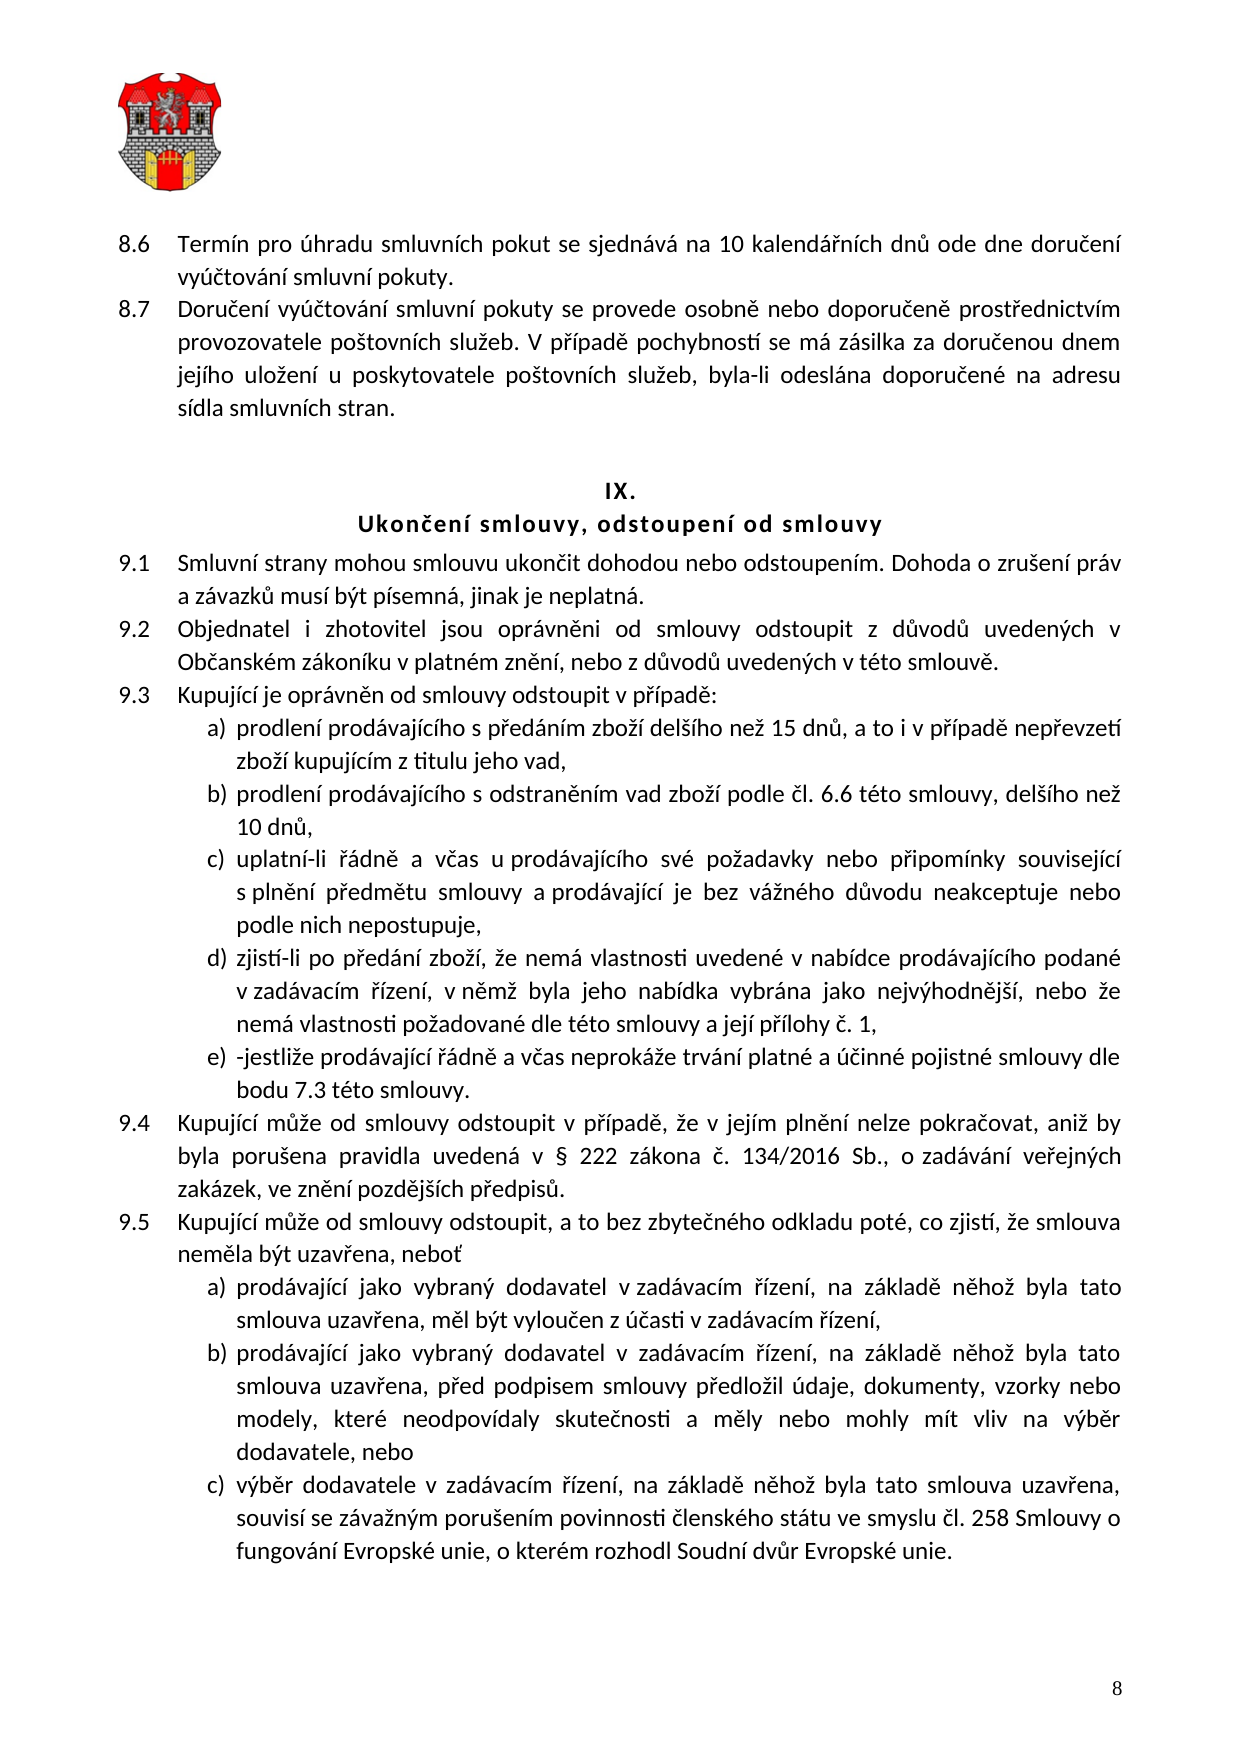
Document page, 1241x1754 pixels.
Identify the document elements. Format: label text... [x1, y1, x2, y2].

list 9.3 Kupující je oprávněn od smlouvy odstoupit v případě: [118, 679, 1122, 709]
list uplatní-li řádně a včas u prodávajícího své požadavky nebo připomínky související s plnění předmětu smlouvy a prodávající je bez vážného důvodu neakceptuje nebo podle nich nepostupuje, [207, 844, 1122, 940]
list prodávající jako vybraný dodavatel v zadávacím řízení, na základě něhož byla tato smlouva uzavřena, před podpisem smlouvy předložil údaje, dokumenty, vzorky nebo modely, které neodpovídaly skutečnosti a měly nebo mohly mít vliv na výběr dodavatele, nebo [207, 1337, 1122, 1467]
list 8.7 Doručení vyúčtování smluvní pokuty se provede osobně nebo doporučeně prostřednictvím provozovatele poštovních služeb. V případě pochybností se má zásilka za doručenou dnem jejího uložení u poskytovatele poštovních služeb, byla-li odeslána doporučené na adresu sídla smluvních stran. [118, 294, 1122, 423]
list prodlení prodávajícího s odstraněním vad zboží podle čl. 6.6 této smlouvy, delšího než 10 dnů, [207, 778, 1122, 841]
list 9.4 Kupující může od smlouvy odstoupit v případě, že v jejím plnění nelze pokračovat, aniž by byla porušena pravidla uvedená v § 222 zákona č. 134/2016 Sb., o zadávání veřejných zakázek, ve znění pozdějších předpisů. [118, 1107, 1122, 1203]
list 9.1 Smluvní strany mohou smlouvu ukončit dohodou nebo odstoupením. Dohoda o zrušení práv a závazků musí být písemná, jinak je neplatná. [118, 547, 1122, 611]
list prodávající jako vybraný dodavatel v zadávacím řízení, na základě něhož byla tato smlouva uzavřena, měl být vyloučen z účasti v zadávacím řízení, [207, 1272, 1122, 1335]
subtitle Ukončení smlouvy, odstoupení od smlouvy [118, 508, 1122, 539]
list 9.2 Objednatel i zhotovitel jsou oprávněni od smlouvy odstoupit z důvodů uvedených v Občanském zákoníku v platném znění, nebo z důvodů uvedených v této smlouvě. [118, 613, 1122, 677]
picture [118, 73, 222, 192]
list -jestliže prodávající řádně a včas neprokáže trvání platné a účinné pojistné smlouvy dle bodu 7.3 této smlouvy. [207, 1041, 1122, 1104]
list 8.6 Termín pro úhradu smluvních pokut se sjednává na 10 kalendářních dnů ode dne doručení vyúčtování smluvní pokuty. [118, 228, 1122, 291]
list výběr dodavatele v zadávacím řízení, na základě něhož byla tato smlouva uzavřena, souvisí se závažným porušením povinnosti členského státu ve smyslu čl. 258 Smlouvy o fungování Evropské unie, o kterém rozhodl Soudní dvůr Evropské unie. [207, 1469, 1122, 1565]
list prodlení prodávajícího s předáním zboží delšího než 15 dnů, a to i v případě nepřevzetí zboží kupujícím z titulu jeho vad, [207, 712, 1122, 775]
subtitle IX. [118, 475, 1122, 506]
list 9.5 Kupující může od smlouvy odstoupit, a to bez zbytečného odkladu poté, co zjistí, že smlouva neměla být uzavřena, neboť [118, 1206, 1122, 1269]
list zjistí-li po předání zboží, že nemá vlastnosti uvedené v nabídce prodávajícího podané v zadávacím řízení, v němž byla jeho nabídka vybrána jako nejvýhodnější, nebo že nemá vlastnosti požadované dle této smlouvy a její přílohy č. 1, [207, 942, 1122, 1039]
